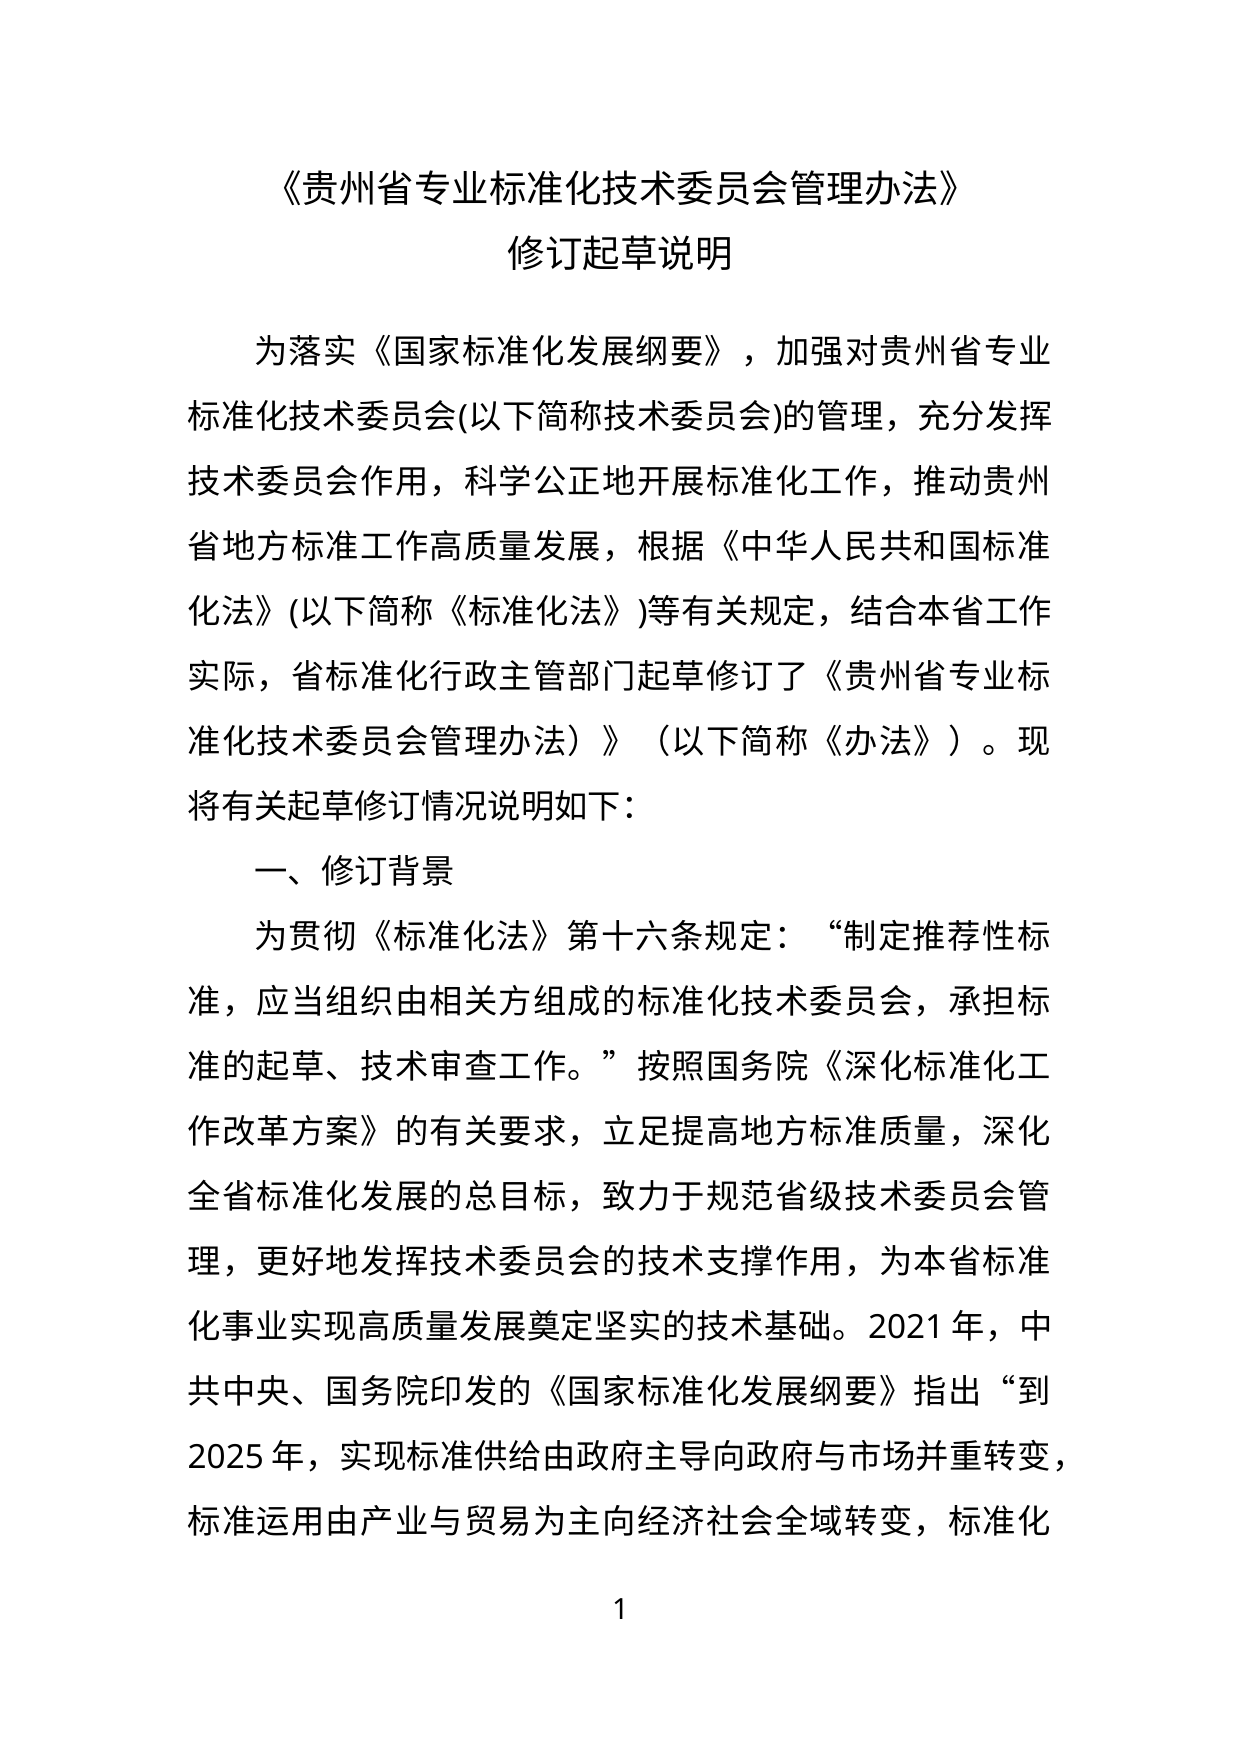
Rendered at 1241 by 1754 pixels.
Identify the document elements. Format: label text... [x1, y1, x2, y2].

text 修订起草说明 [187, 219, 1053, 284]
text 《贵州省专业标准化技术委员会管理办法》 [187, 154, 1053, 219]
text 为落实《国家标准化发展纲要》，加强对贵州省专业标准化技术委员会(以下简称技术委员会)的管理，充分发挥技术委员会作用，科学公正地开展标准化工作，推动贵州省地方标准工作高质量发展，根据《中华人民共和国标准化法》(以下简称《标准化法》)等有关规定，结合本省工作实际，省标准化行政主管部门起草修订了《贵州省专业标准化技术委员会管理办法）》（以下简称《办法》）。现将有关起草修订情况说明如下： [187, 316, 1053, 836]
text 一、修订背景 [187, 836, 1053, 901]
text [187, 901, 1053, 1551]
